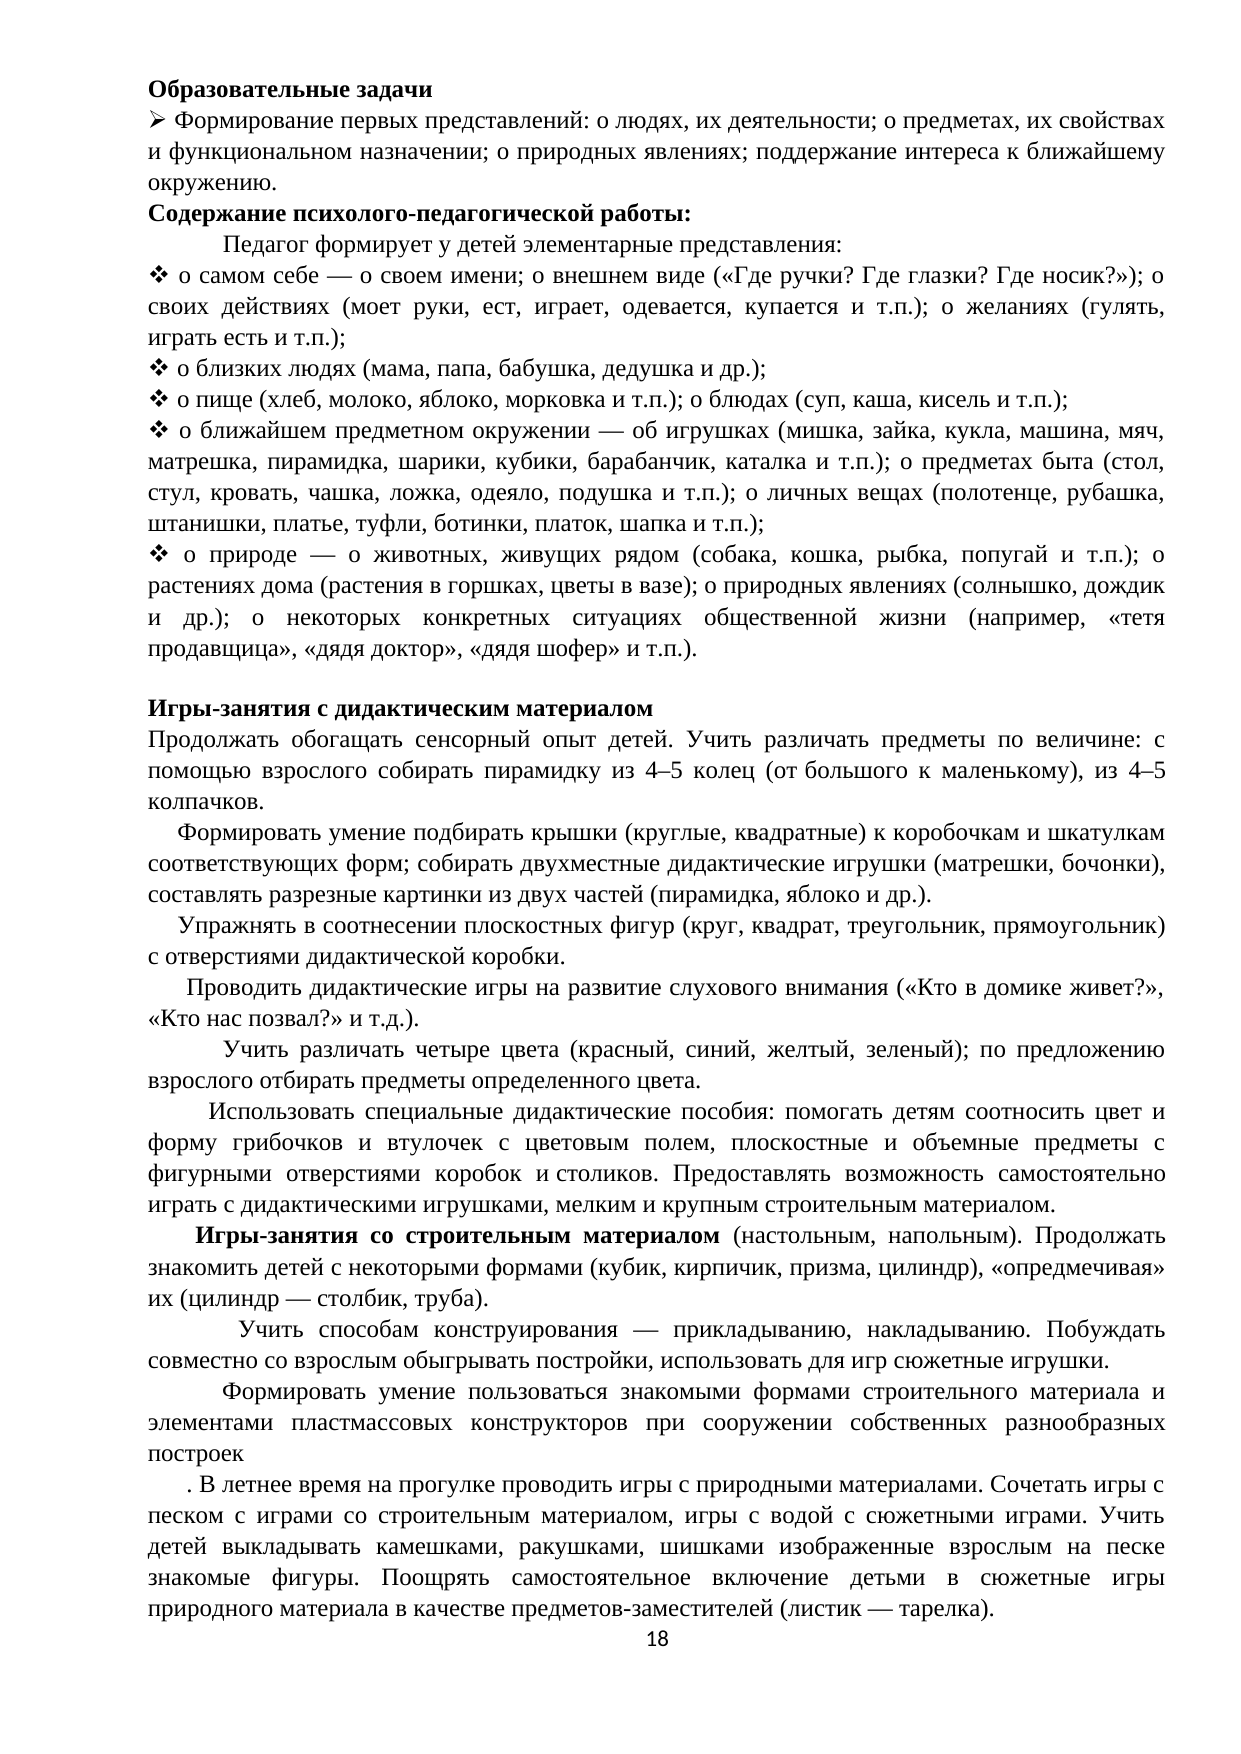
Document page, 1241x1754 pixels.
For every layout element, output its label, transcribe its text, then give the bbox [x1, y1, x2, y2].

text Формирование первых представлений: о людях, их деятельности; о предметах, их свойствах и функциональном назначении; о природных явлениях; поддержание интереса к ближайшему окружению. [148, 105, 1166, 196]
text о близких людях (мама, папа, бабушка, дедушка и др.); [148, 353, 1166, 382]
text Использовать специальные дидактические пособия: помогать детям соотносить цвет и форму грибочков и втулочек с цветовым полем, плоскостные и объемные предметы с фигурными отверстиями коробок и столиков. Предоставлять возможность самостоятельно играть с дидактическими игрушками, мелким и крупным строительным материалом. [148, 1096, 1166, 1218]
text о ближайшем предметном окружении — об игрушках (мишка, зайка, кукла, машина, мяч, матрешка, пирамидка, шарики, кубики, барабанчик, каталка и т.п.); о предметах быта (стол, стул, кровать, чашка, ложка, одеяло, подушка и т.п.); о личных вещах (полотенце, рубашка, штанишки, платье, туфли, ботинки, платок, шапка и т.п.); [148, 415, 1166, 537]
text Формировать умение пользоваться знакомыми формами строительного материала и элементами пластмассовых конструкторов при сооружении собственных разнообразных построек [148, 1376, 1166, 1467]
text Содержание психолого-педагогической работы: [148, 198, 1166, 227]
text Учить способам конструирования — прикладыванию, накладыванию. Побуждать совместно со взрослым обыгрывать постройки, использовать для игр сюжетные игрушки. [148, 1314, 1166, 1373]
text Игры-занятия со строительным материалом (настольным, напольным). Продолжать знакомить детей с некоторыми формами (кубик, кирпичик, призма, цилиндр), «опредмечивая» их (цилиндр — столбик, труба). [148, 1221, 1166, 1311]
text Игры-занятия с дидактическим материалом [148, 693, 1166, 722]
text о пище (хлеб, молоко, яблоко, морковка и т.п.); о блюдах (суп, каша, кисель и т.п.); [148, 384, 1166, 413]
text Продолжать обогащать сенсорный опыт детей. Учить различать предметы по величине: с помощью взрослого собирать пирамидку из 4–5 колец (от большого к маленькому), из 4–5 колпачков. [148, 724, 1166, 815]
text Учить различать четыре цвета (красный, синий, желтый, зеленый); по предложению взрослого отбирать предметы определенного цвета. [148, 1034, 1166, 1094]
text Формировать умение подбирать крышки (круглые, квадратные) к коробочкам и шкатулкам соответствующих форм; собирать двухместные дидактические игрушки (матрешки, бочонки), составлять разрезные картинки из двух частей (пирамидка, яблоко и др.). [148, 817, 1166, 908]
text . В летнее время на прогулке проводить игры с природными материалами. Сочетать игры с песком с играми со строительным материалом, игры с водой с сюжетными играми. Учить детей выкладывать камешками, ракушками, шишками изображенные взрослым на песке знакомые фигуры. Поощрять самостоятельное включение детьми в сюжетные игры природного материала в качестве предметов-заместителей (листик — тарелка). [148, 1469, 1166, 1622]
text Педагог формирует у детей элементарные представления: [148, 229, 1166, 258]
text Упражнять в соотнесении плоскостных фигур (круг, квадрат, треугольник, прямоугольник) с отверстиями дидактической коробки. [148, 910, 1166, 970]
text Проводить дидактические игры на развитие слухового внимания («Кто в домике живет?», «Кто нас позвал?» и т.д.). [148, 972, 1166, 1032]
text Образовательные задачи [148, 74, 1166, 103]
text о самом себе — о своем имени; о внешнем виде («Где ручки? Где глазки? Где носик?»); о своих действиях (моет руки, ест, играет, одевается, купается и т.п.); о желаниях (гулять, играть есть и т.п.); [148, 260, 1166, 351]
text о природе — о животных, живущих рядом (собака, кошка, рыбка, попугай и т.п.); о растениях дома (растения в горшках, цветы в вазе); о природных явлениях (солнышко, дождик и др.); о некоторых конкретных ситуациях общественной жизни (например, «тетя продавщица», «дядя доктор», «дядя шофер» и т.п.). [148, 539, 1166, 661]
